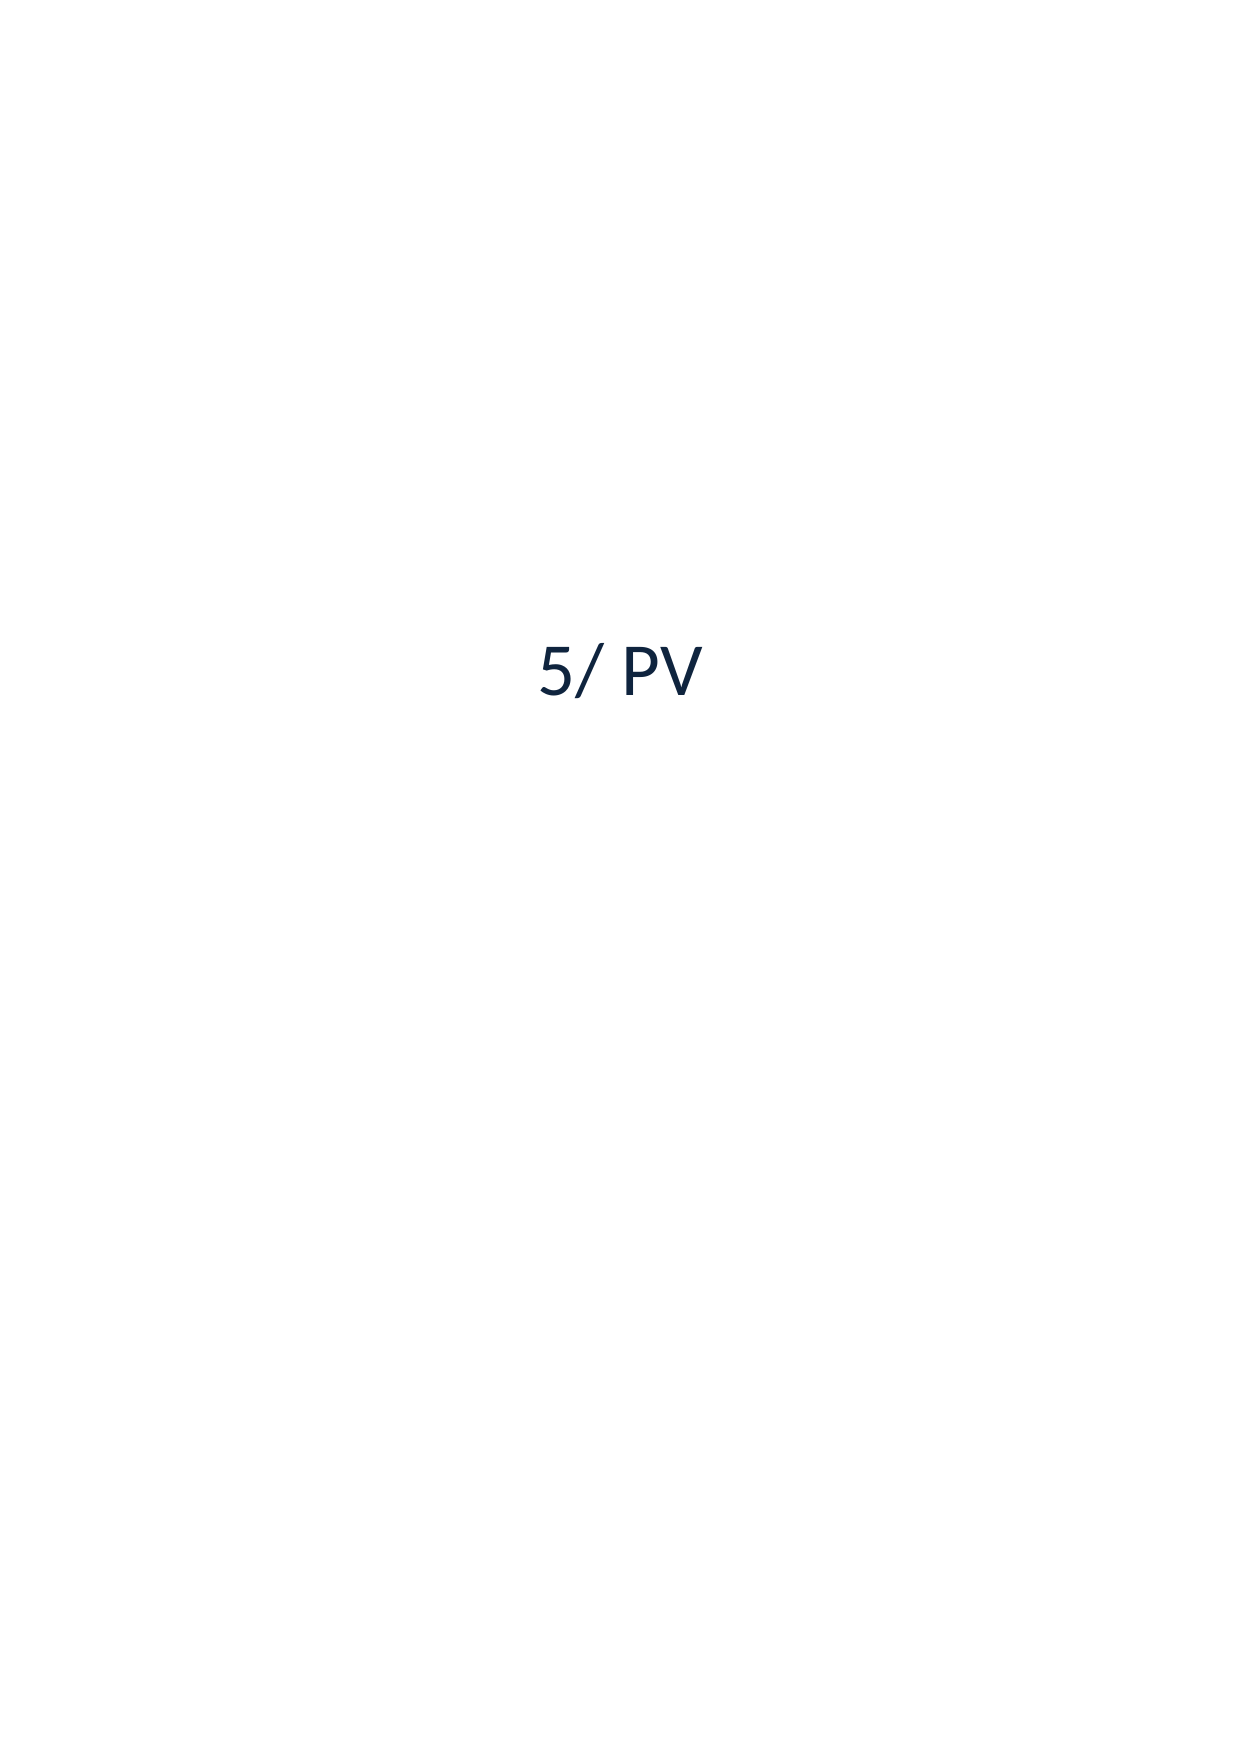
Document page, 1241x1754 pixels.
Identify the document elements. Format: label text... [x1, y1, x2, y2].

text 5/ PV [148, 622, 1093, 714]
